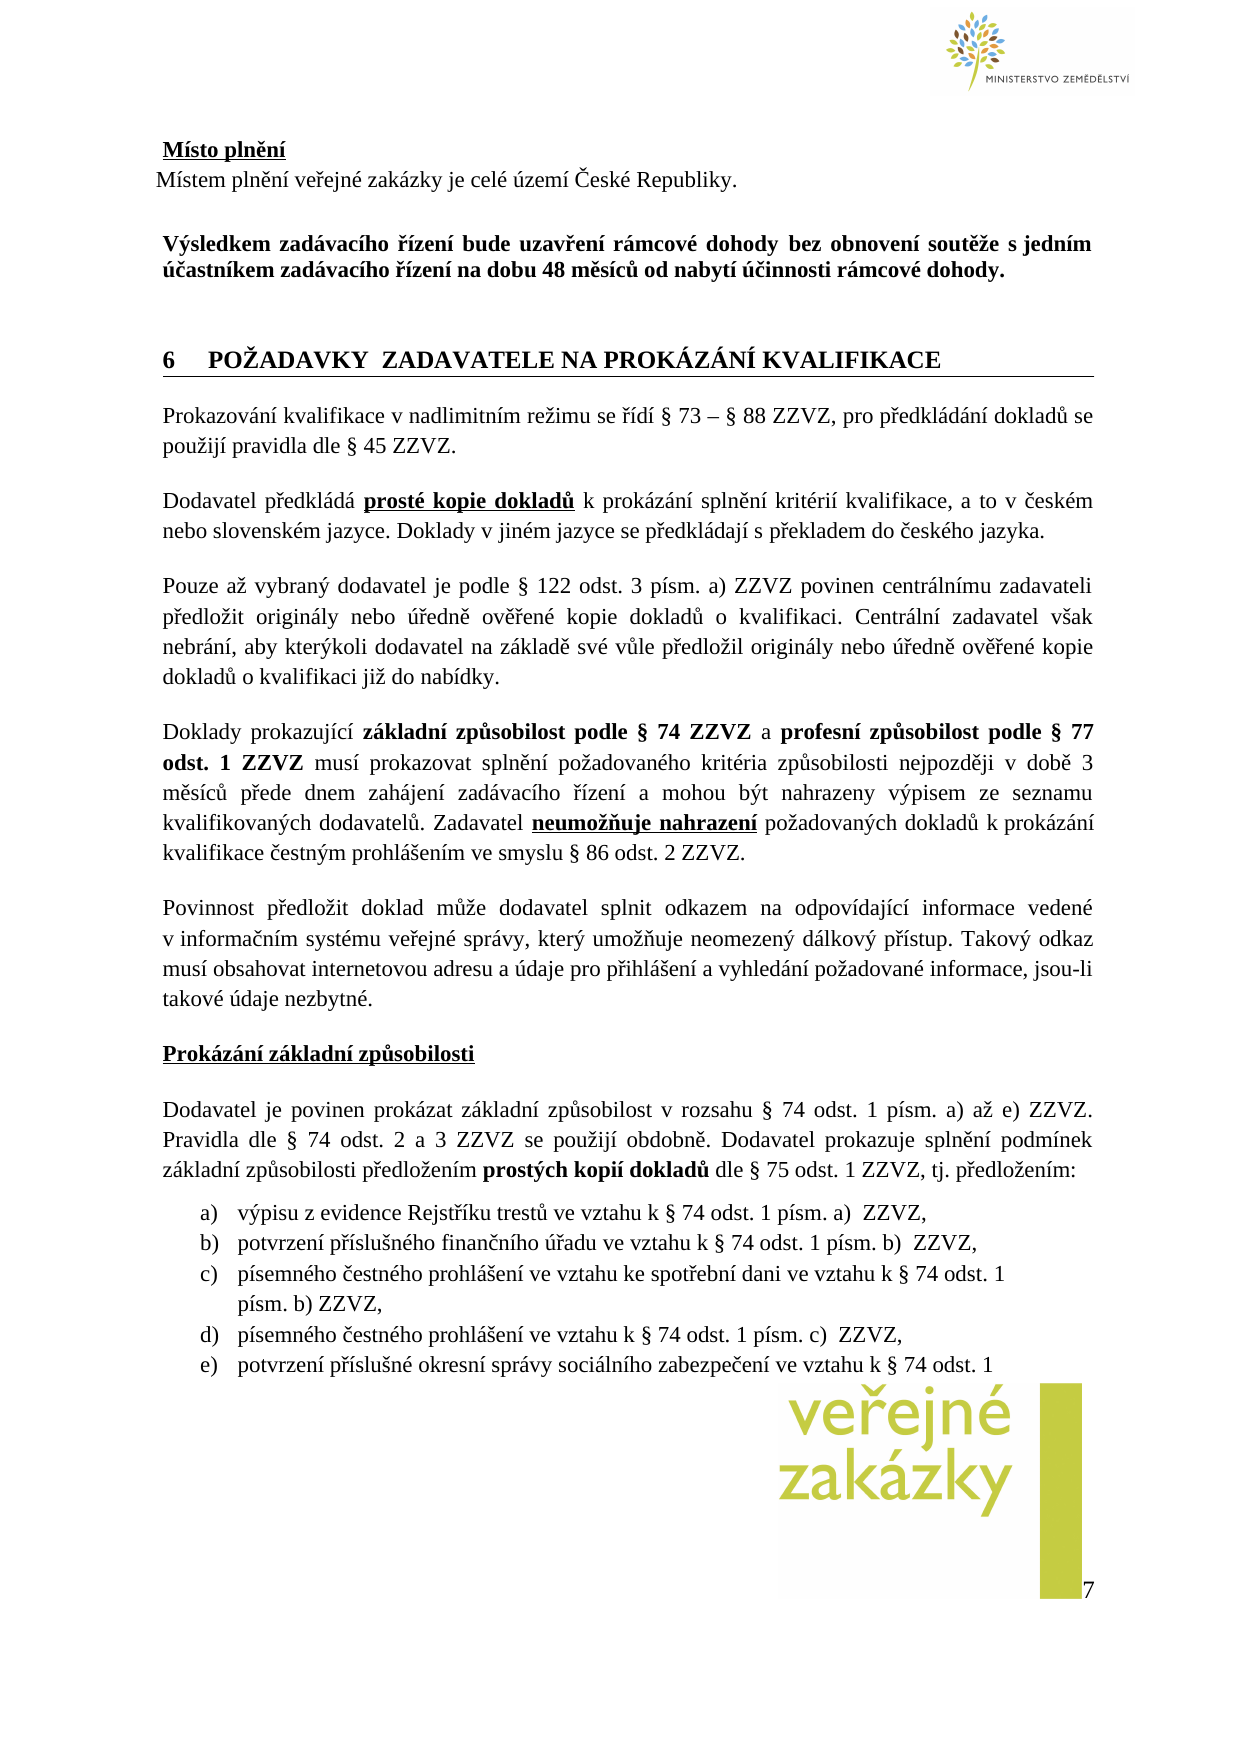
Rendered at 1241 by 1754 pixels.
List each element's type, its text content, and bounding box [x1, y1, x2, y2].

text Pouze až vybraný dodavatel je podle § 122 odst. 3 písm. a) ZZVZ povinen centrálnímu zadavateli předložit originály nebo úředně ověřené kopie dokladů o kvalifikaci. Centrální zadavatel však nebrání, aby kterýkoli dodavatel na základě své vůle předložil originály nebo úředně ověřené kopie dokladů o kvalifikaci již do nabídky. [162, 572, 1094, 689]
list písemného čestného prohlášení ve vztahu k § 74 odst. 1 písm. c) ZZVZ, [200, 1321, 1094, 1347]
text Doklady prokazující základní způsobilost podle § 74 ZZVZ a profesní způsobilost podle § 77 odst. 1 ZZVZ musí prokazovat splnění požadovaného kritéria způsobilosti nejpozději v době 3 měsíců přede dnem zahájení zadávacího řízení a mohou být nahrazeny výpisem ze seznamu kvalifikovaných dodavatelů. Zadavatel neumožňuje nahrazení požadovaných dokladů k prokázání kvalifikace čestným prohlášením ve smyslu § 86 odst. 2 ZZVZ. [162, 718, 1094, 866]
list potvrzení příslušné okresní správy sociálního zabezpečení ve vztahu k § 74 odst. 1 [200, 1351, 1094, 1378]
subtitle POŽADAVKY ZADAVATELE NA PROKÁZÁNÍ KVALIFIKACE [162, 345, 1094, 377]
text Místo plnění [133, 136, 1094, 162]
text písm. b) ZZVZ, [237, 1290, 1094, 1317]
text Prokázání základní způsobilosti [162, 1040, 1094, 1067]
text Dodavatel předkládá prosté kopie dokladů k prokázání splnění kritérií kvalifikace, a to v českém nebo slovenském jazyce. Doklady v jiném jazyce se předkládají s překladem do českého jazyka. [162, 487, 1094, 544]
text Dodavatel je povinen prokázat základní způsobilost v rozsahu § 74 odst. 1 písm. a) až e) ZZVZ. Pravidla dle § 74 odst. 2 a 3 ZZVZ se použijí obdobně. Dodavatel prokazuje splnění podmínek základní způsobilosti předložením prostých kopií dokladů dle § 75 odst. 1 ZZVZ, tj. předložením: [162, 1096, 1094, 1182]
text Povinnost předložit doklad může dodavatel splnit odkazem na odpovídající informace vedené v informačním systému veřejné správy, který umožňuje neomezený dálkový přístup. Takový odkaz musí obsahovat internetovou adresu a údaje pro přihlášení a vyhledání požadované informace, jsou-li takové údaje nezbytné. [162, 894, 1094, 1011]
text Výsledkem zadávacího řízení bude uzavření rámcové dohody bez obnovení soutěže s jedním účastníkem zadávacího řízení na dobu 48 měsíců od nabytí účinnosti rámcové dohody. [162, 229, 1092, 282]
text Místem plnění veřejné zakázky je celé území České Republiky. [133, 166, 1094, 193]
text Prokazování kvalifikace v nadlimitním režimu se řídí § 73 – § 88 ZZVZ, pro předkládání dokladů se použijí pravidla dle § 45 ZZVZ. [162, 402, 1094, 458]
list písemného čestného prohlášení ve vztahu ke spotřební dani ve vztahu k § 74 odst. 1 [200, 1260, 1094, 1286]
picture [929, 7, 1136, 96]
list výpisu z evidence Rejstříku trestů ve vztahu k § 74 odst. 1 písm. a) ZZVZ, [200, 1199, 1094, 1225]
picture [777, 1383, 1082, 1599]
list potvrzení příslušného finančního úřadu ve vztahu k § 74 odst. 1 písm. b) ZZVZ, [200, 1229, 1094, 1256]
